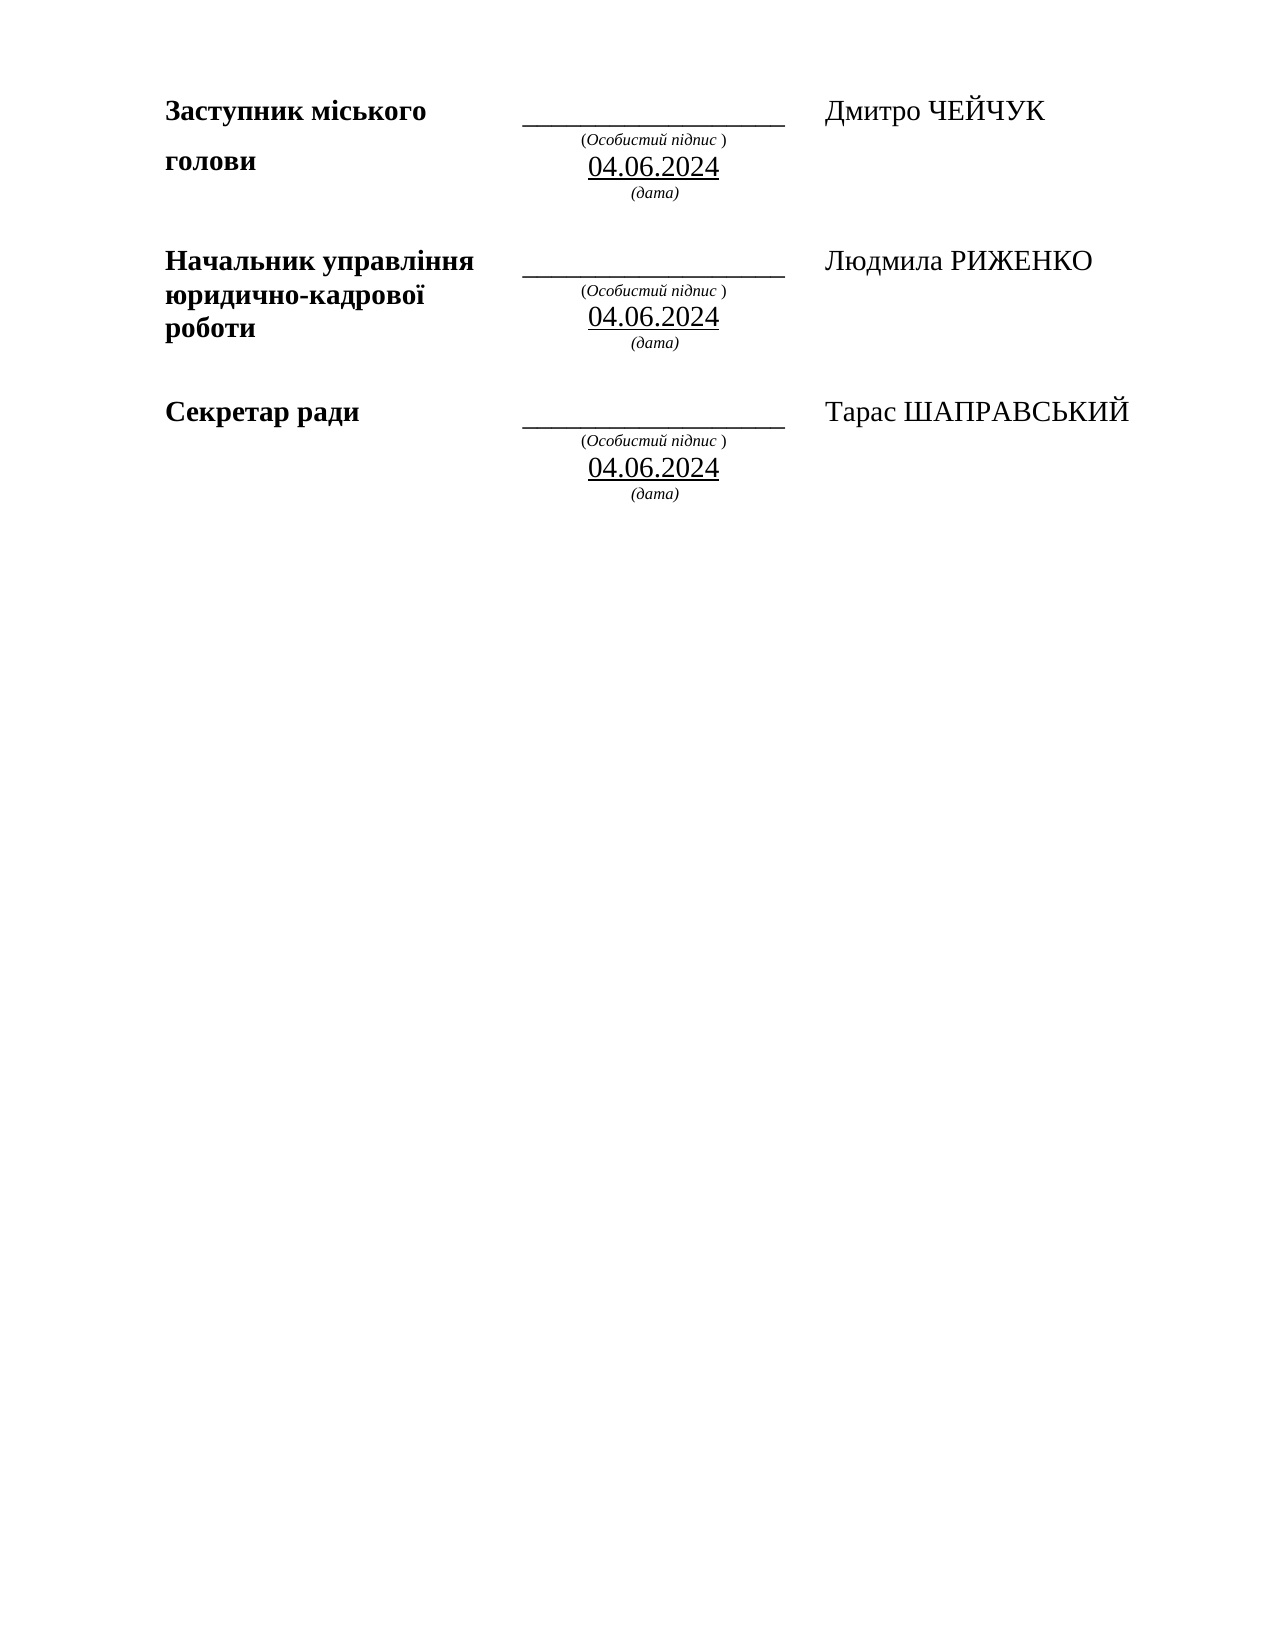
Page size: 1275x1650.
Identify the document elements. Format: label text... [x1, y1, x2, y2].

table_cell Начальник управління юридично-кадрової роботи [154, 244, 493, 394]
table_cell Тарас ШАПРАВСЬКИЙ [814, 394, 1181, 545]
table_header Дмитро ЧЕЙЧУК [814, 93, 1181, 243]
table_cell Секретар ради [154, 394, 493, 545]
table_cell __________________ (Особистий підпис ) 04.06.2024 (дата) [493, 394, 814, 545]
table_cell Людмила РИЖЕНКО [814, 244, 1181, 394]
table_cell __________________ (Особистий підпис ) 04.06.2024 (дата) [493, 244, 814, 394]
table_header Заступник міського голови [154, 93, 493, 243]
table_header __________________ (Особистий підпис ) 04.06.2024 (дата) [493, 93, 814, 243]
